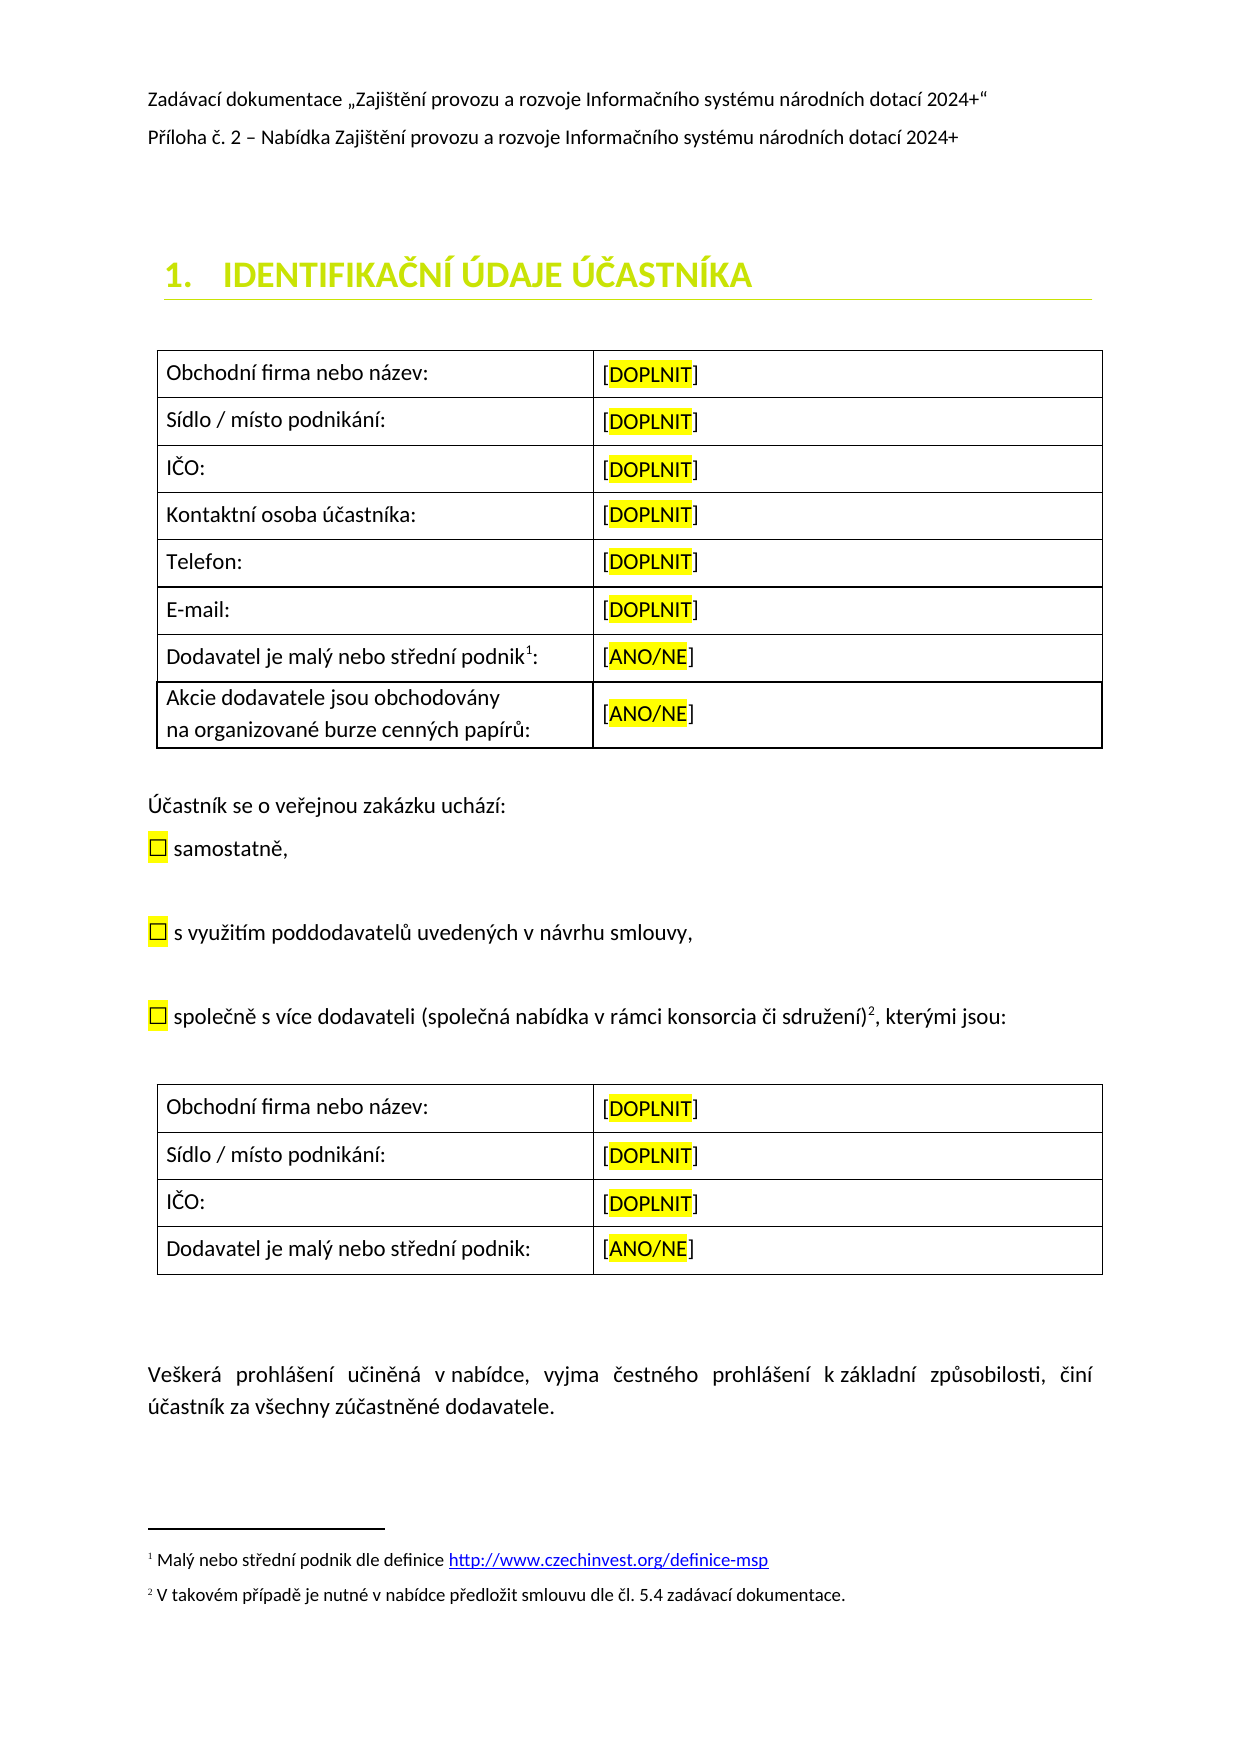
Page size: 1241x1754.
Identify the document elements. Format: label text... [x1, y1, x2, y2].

table_cell Telefon: [158, 540, 593, 586]
table_header [DOPLNIT] [594, 1085, 1102, 1132]
table_cell Akcie dodavatele jsou obchodovány na organizované burze cenných papírů: [158, 683, 592, 747]
text společně s více dodavateli (společná nabídka v rámci konsorcia či sdružení), kterými jsou: [168, 1000, 1092, 1031]
text Veškerá prohlášení učiněná v nabídce, vyjma čestného prohlášení k základní způsobilosti, činí účastník za všechny zúčastněné dodavatele. [148, 1360, 1092, 1420]
table_cell IČO: [158, 446, 593, 492]
table_cell Dodavatel je malý nebo střední podnik: [158, 635, 593, 681]
table_header Obchodní firma nebo název: [158, 351, 593, 397]
table_cell Sídlo / místo podnikání: [158, 398, 593, 444]
table_cell [ANO/NE] [594, 635, 1102, 681]
table_cell [DOPLNIT] [594, 1133, 1102, 1179]
table_cell [DOPLNIT] [594, 540, 1102, 586]
table_cell E-mail: [158, 588, 593, 634]
table_header [DOPLNIT] [594, 351, 1102, 397]
table_cell [DOPLNIT] [594, 588, 1102, 634]
table_cell [DOPLNIT] [594, 1180, 1102, 1226]
table_cell [DOPLNIT] [594, 493, 1102, 539]
table_cell [ANO/NE] [594, 683, 1101, 747]
table_cell [ANO/NE] [594, 1227, 1102, 1273]
table_cell [DOPLNIT] [594, 398, 1102, 444]
table_cell IČO: [158, 1180, 593, 1226]
table_header Obchodní firma nebo název: [158, 1085, 593, 1132]
text s využitím poddodavatelů uvedených v návrhu smlouvy, [168, 916, 1092, 947]
table_cell Kontaktní osoba účastníka: [158, 493, 593, 539]
table_cell [DOPLNIT] [594, 446, 1102, 492]
table_cell Dodavatel je malý nebo střední podnik: [158, 1227, 593, 1273]
text samostatně, [168, 831, 1092, 863]
subtitle IDENTIFIKAČNÍ ÚDAJE ÚČASTNÍKA [164, 251, 1092, 299]
table_cell Sídlo / místo podnikání: [158, 1133, 593, 1179]
text Účastník se o veřejnou zakázku uchází: [148, 791, 1092, 819]
